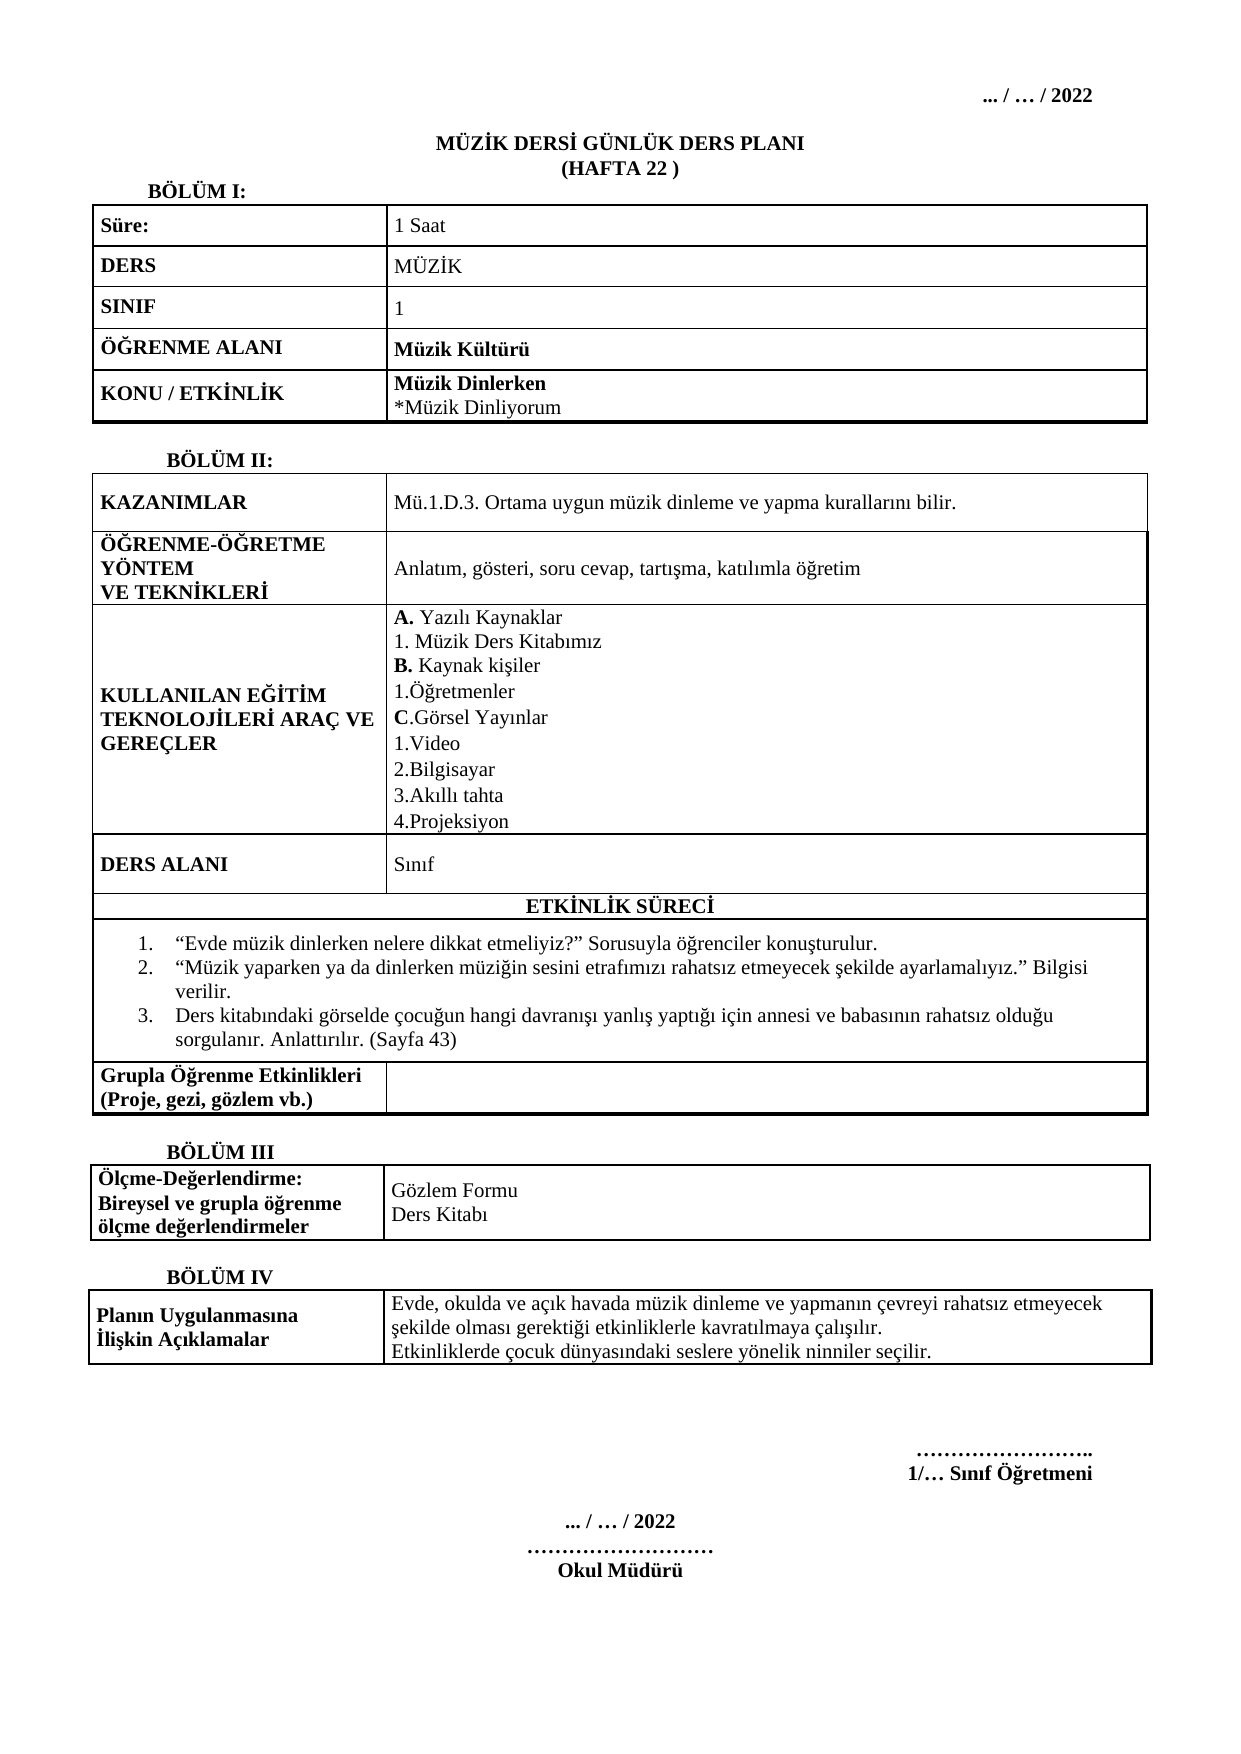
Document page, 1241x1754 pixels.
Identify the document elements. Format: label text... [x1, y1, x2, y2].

text MÜZİK DERSİ GÜNLÜK DERS PLANI [148, 131, 1093, 155]
table_cell ÖĞRENME-ÖĞRETME YÖNTEM VE TEKNİKLERİ [93, 532, 386, 604]
text (HAFTA 22 ) [148, 155, 1093, 179]
table_cell [387, 1063, 1146, 1111]
text ... / … / 2022 [148, 1509, 1093, 1533]
table_header 1 Saat [388, 206, 1146, 245]
text ……………………… [148, 1533, 1093, 1558]
table_cell Grupla Öğrenme Etkinlikleri (Proje, gezi, gözlem vb.) [94, 1063, 386, 1111]
text ... / … / 2022 [148, 83, 1093, 107]
table_cell DERS [94, 247, 386, 286]
table_header Gözlem Formu Ders Kitabı [385, 1166, 1149, 1238]
table_cell “Evde müzik dinlerken nelere dikkat etmeliyiz?” Sorusuyla öğrenciler konuşturulur. “Müzik yaparken ya da dinlerken müziğin sesini etrafımızı rahatsız etmeyecek şekilde ayarlamalıyız.” Bilgisi verilir. Ders kitabındaki görselde çocuğun hangi davranışı yanlış yaptığı için annesi ve babasının rahatsız olduğu sorgulanır. Anlattırılır. (Sayfa 43) [94, 920, 1146, 1061]
table_header Süre: [94, 206, 386, 245]
table_cell KONU / ETKİNLİK [94, 371, 386, 419]
table_header Evde, okulda ve açık havada müzik dinleme ve yapmanın çevreyi rahatsız etmeyecek şekilde olması gerektiği etkinliklerle kavratılmaya çalışılır. Etkinliklerde çocuk dünyasındaki seslere yönelik ninniler seçilir. [385, 1291, 1150, 1363]
table_cell SINIF [94, 287, 386, 328]
text BÖLÜM I: [148, 179, 1093, 203]
table_cell MÜZİK [388, 247, 1146, 286]
table_header Ölçme-Değerlendirme: Bireysel ve grupla öğrenme ölçme değerlendirmeler [92, 1166, 383, 1238]
text BÖLÜM II: [148, 448, 1093, 472]
table_cell 1 [388, 287, 1146, 328]
subtitle BÖLÜM III [148, 1140, 1093, 1164]
table_cell Müzik Kültürü [388, 329, 1146, 369]
text 1/… Sınıf Öğretmeni [148, 1461, 1093, 1485]
table_cell KULLANILAN EĞİTİM TEKNOLOJİLERİ ARAÇ VE GEREÇLER [93, 605, 386, 833]
table_header Planın Uygulanmasına İlişkin Açıklamalar [90, 1291, 383, 1363]
subtitle BÖLÜM IV [148, 1265, 1093, 1289]
table_cell ETKİNLİK SÜRECİ [94, 894, 1146, 918]
table_cell ÖĞRENME ALANI [94, 329, 386, 369]
table_header Mü.1.D.3. Ortama uygun müzik dinleme ve yapma kurallarını bilir. [387, 474, 1147, 531]
table_cell A. Yazılı Kaynaklar 1. Müzik Ders Kitabımız B. Kaynak kişiler 1.Öğretmenler C.Görsel Yayınlar 1.Video 2.Bilgisayar 3.Akıllı tahta 4.Projeksiyon [387, 605, 1146, 833]
table_header KAZANIMLAR [93, 474, 386, 531]
table_cell Sınıf [387, 835, 1146, 892]
table_cell Müzik Dinlerken *Müzik Dinliyorum [388, 371, 1146, 419]
table_cell DERS ALANI [94, 835, 386, 892]
text Okul Müdürü [148, 1558, 1093, 1582]
table_cell Anlatım, gösteri, soru cevap, tartışma, katılımla öğretim [387, 532, 1146, 604]
text …………………….. [148, 1437, 1093, 1461]
